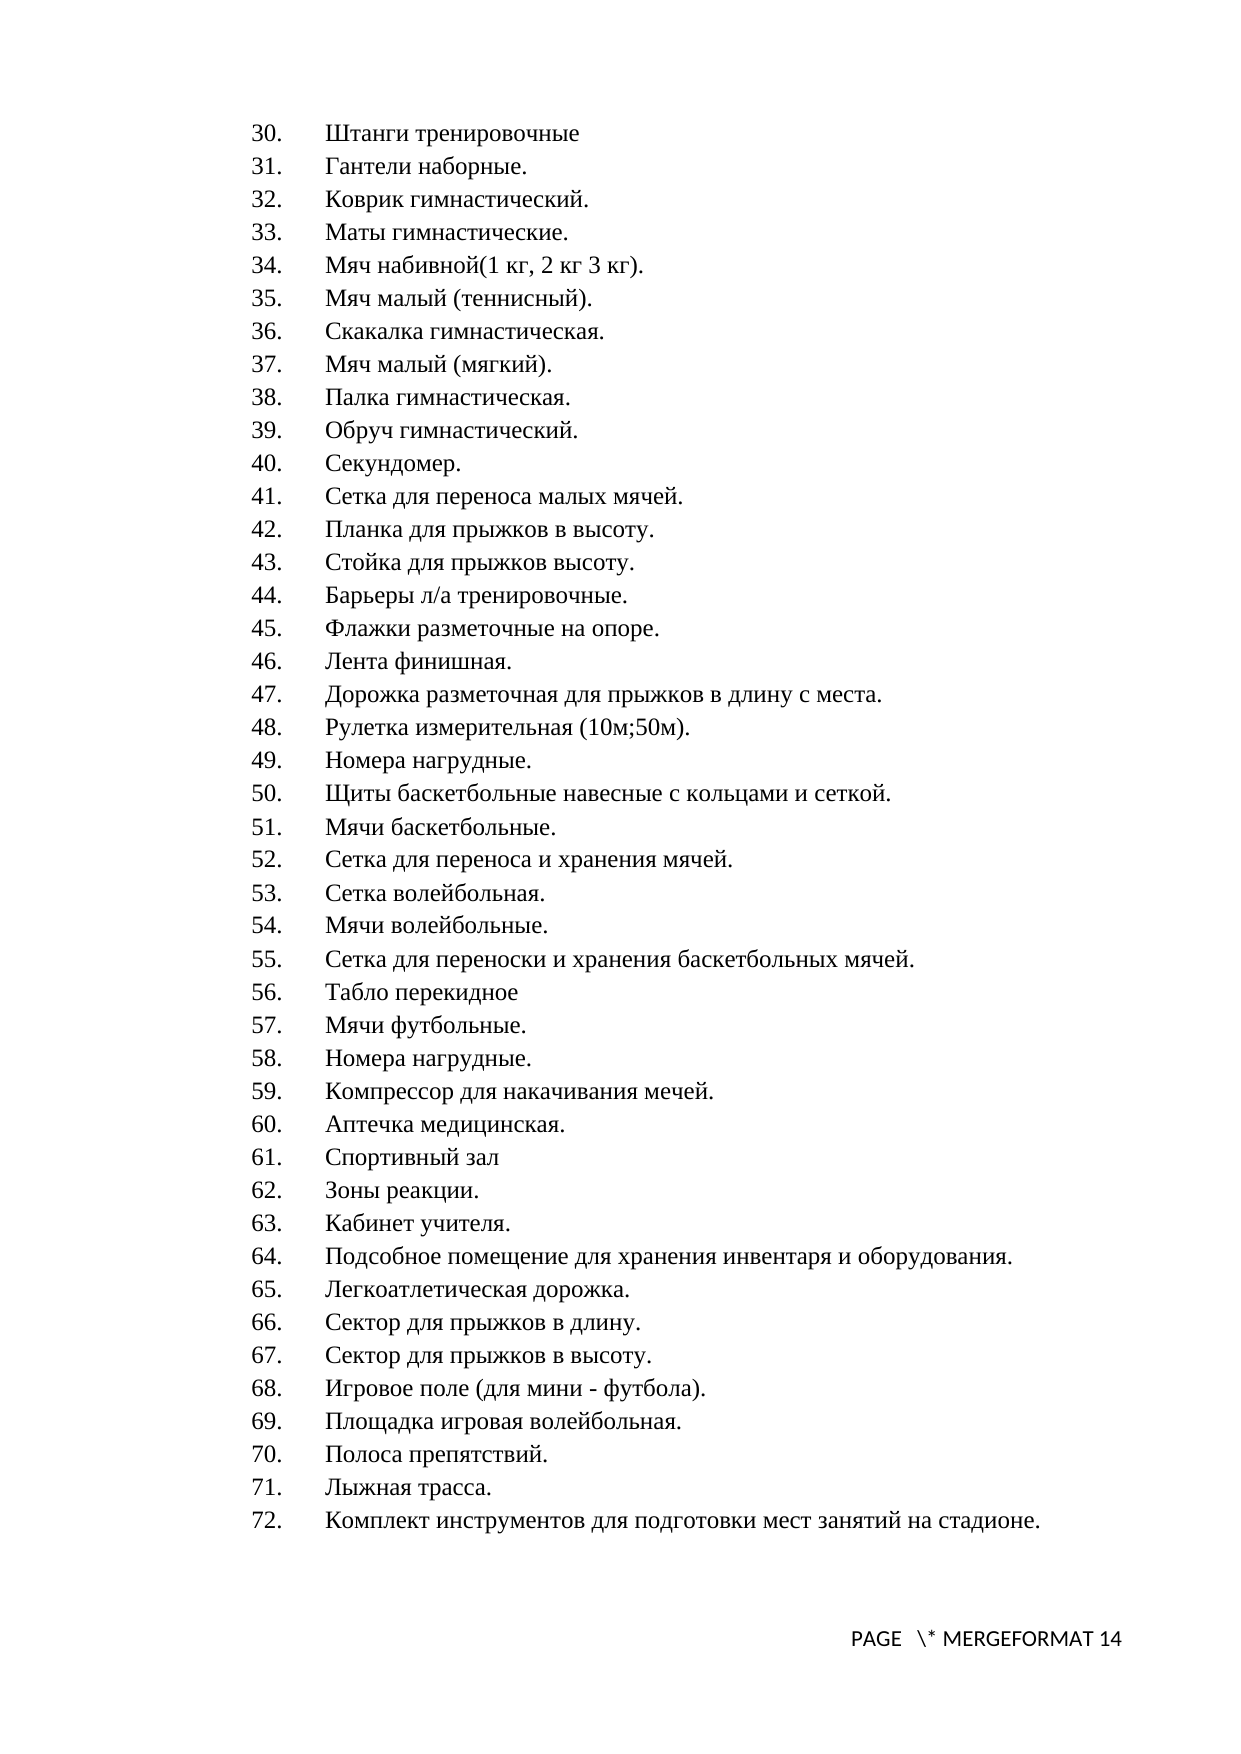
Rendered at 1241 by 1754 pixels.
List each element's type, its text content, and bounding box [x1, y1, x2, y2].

list Скакалка гимнастическая. [177, 316, 1122, 345]
list Сетка волейбольная. [177, 878, 1122, 906]
list Сектор для прыжков в длину. [177, 1307, 1122, 1336]
list Рулетка измерительная (10м;50м). [177, 712, 1122, 741]
list Сетка для переноса и хранения мячей. [177, 844, 1122, 873]
list Компрессор для накачивания мечей. [177, 1076, 1122, 1104]
list Мячи футбольные. [177, 1010, 1122, 1038]
list Щиты баскетбольные навесные с кольцами и сеткой. [177, 778, 1122, 807]
list Палка гимнастическая. [177, 382, 1122, 411]
list Подсобное помещение для хранения инвентаря и оборудования. [177, 1241, 1122, 1269]
list Гантели наборные. [177, 151, 1122, 180]
list Маты гимнастические. [177, 217, 1122, 246]
list Планка для прыжков в высоту. [177, 514, 1122, 543]
list Кабинет учителя. [177, 1208, 1122, 1237]
list Игровое поле (для мини - футбола). [177, 1373, 1122, 1402]
list Мячи баскетбольные. [177, 812, 1122, 840]
list Лента финишная. [177, 646, 1122, 675]
list Коврик гимнастический. [177, 184, 1122, 213]
list Стойка для прыжков высоту. [177, 547, 1122, 576]
list Комплект инструментов для подготовки мест занятий на стадионе. [177, 1505, 1122, 1534]
list Барьеры л/а тренировочные. [177, 580, 1122, 609]
list Площадка игровая волейбольная. [177, 1406, 1122, 1435]
list Мяч малый (теннисный). [177, 283, 1122, 312]
list Сетка для переноски и хранения баскетбольных мячей. [177, 944, 1122, 972]
list Сектор для прыжков в высоту. [177, 1340, 1122, 1369]
list Лыжная трасса. [177, 1472, 1122, 1501]
list Полоса препятствий. [177, 1439, 1122, 1468]
list Зоны реакции. [177, 1175, 1122, 1203]
list Дорожка разметочная для прыжков в длину с места. [177, 679, 1122, 708]
list Номера нагрудные. [177, 746, 1122, 774]
list Флажки разметочные на опоре. [177, 613, 1122, 642]
list Секундомер. [177, 448, 1122, 477]
list Легкоатлетическая дорожка. [177, 1274, 1122, 1303]
list Аптечка медицинская. [177, 1109, 1122, 1137]
list Номера нагрудные. [177, 1043, 1122, 1071]
list Обруч гимнастический. [177, 415, 1122, 444]
list Штанги тренировочные [177, 118, 1122, 147]
list Табло перекидное [177, 977, 1122, 1005]
list Мяч малый (мягкий). [177, 349, 1122, 378]
list Сетка для переноса малых мячей. [177, 481, 1122, 510]
list Мячи волейбольные. [177, 911, 1122, 939]
list Мяч набивной(1 кг, 2 кг 3 кг). [177, 250, 1122, 279]
list Спортивный зал [177, 1142, 1122, 1171]
